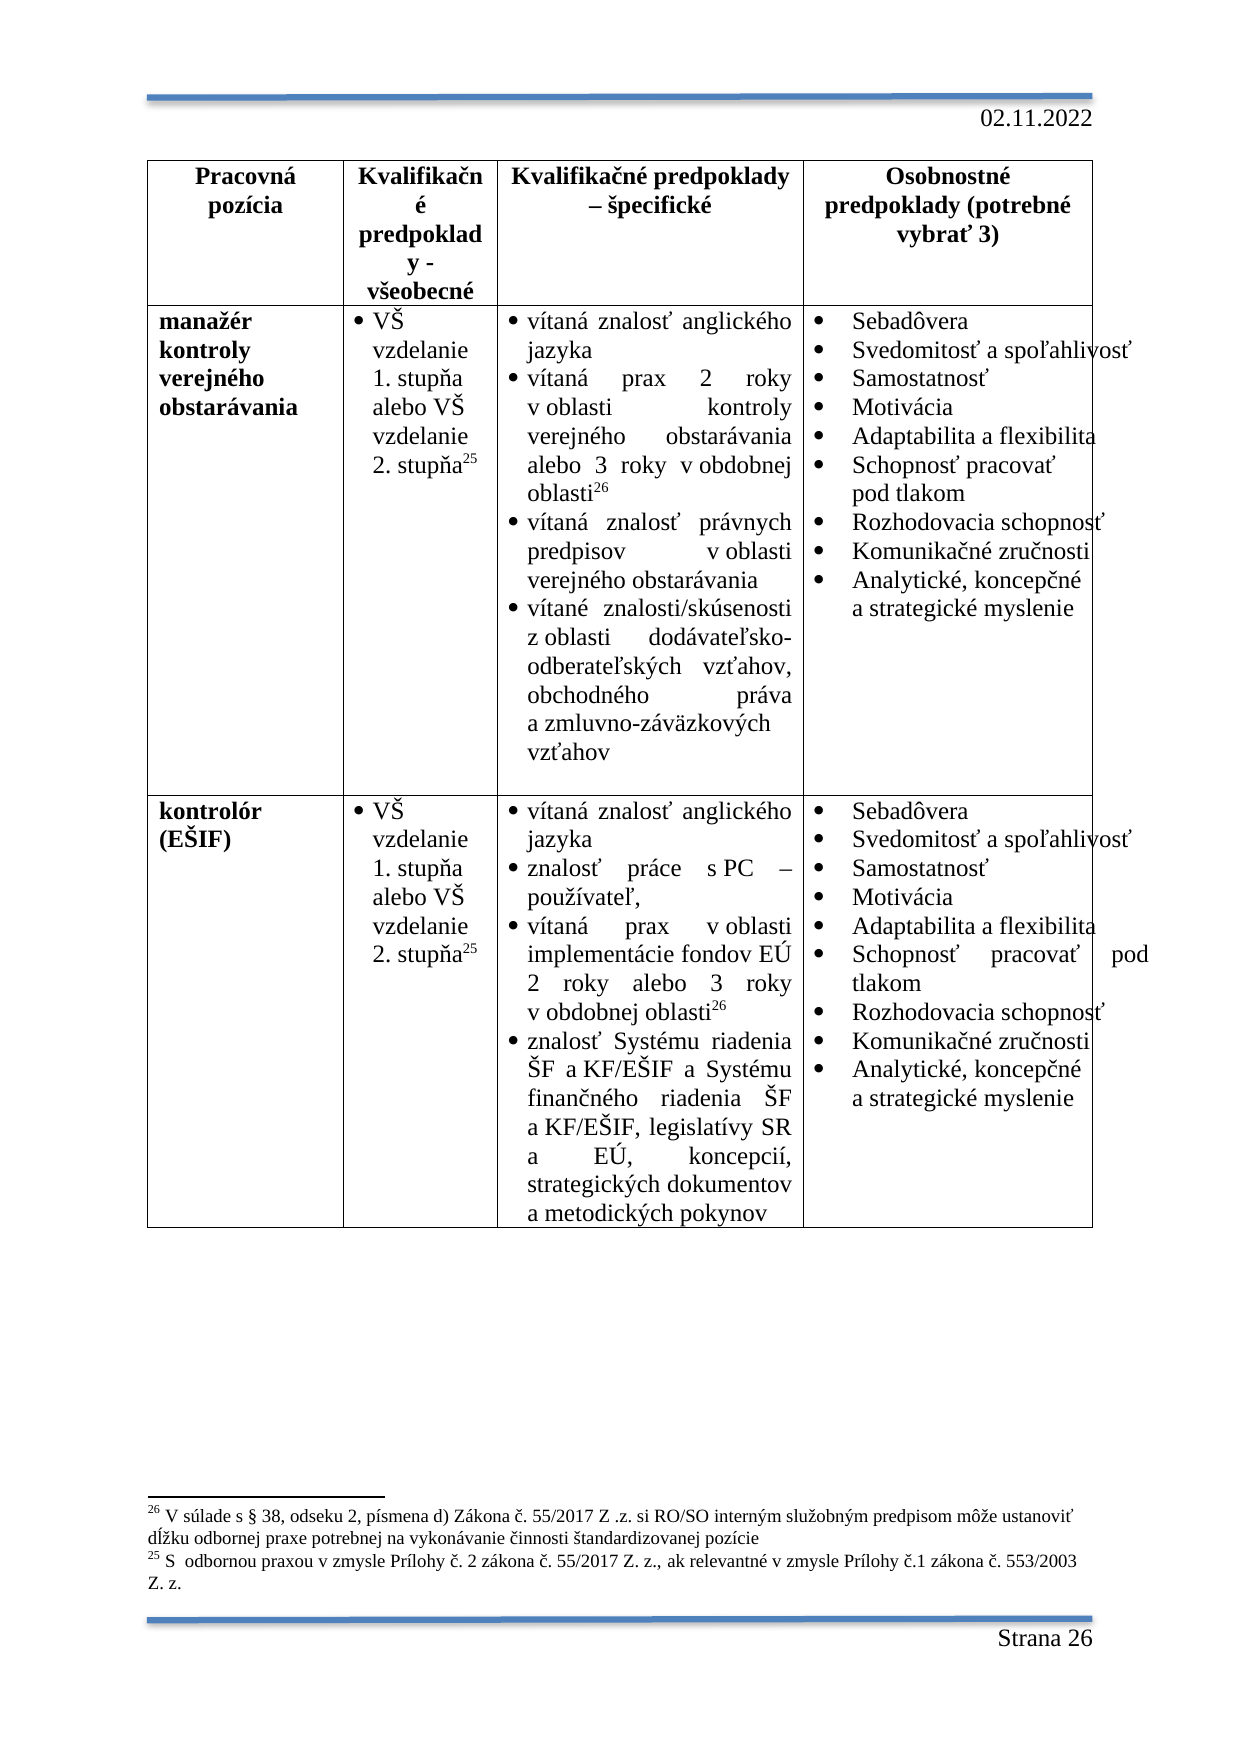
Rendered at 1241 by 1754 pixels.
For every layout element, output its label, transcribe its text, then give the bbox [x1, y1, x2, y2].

table_cell vítaná znalosť anglického jazyka vítaná prax 2 roky v oblasti kontroly verejného obstarávania alebo 3 roky v obdobnej oblasti vítaná znalosť právnych predpisov v oblasti verejného obstarávania vítané znalosti/skúsenosti z oblasti dodávateľsko-odberateľských vzťahov, obchodného práva a zmluvno-záväzkových vzťahov [498, 306, 803, 795]
table_header Osobnostné predpoklady (potrebné vybrať 3) [804, 161, 1092, 305]
table_header Kvalifikačné predpoklady - všeobecné [344, 161, 497, 305]
table_cell VŠ vzdelanie 1. stupňa alebo VŠ vzdelanie 2. stupňa25 [344, 796, 497, 1227]
table_header Pracovná pozícia [148, 161, 343, 305]
table_cell kontrolór (EŠIF) [148, 796, 343, 1227]
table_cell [804, 306, 1092, 795]
table_cell manažér kontroly verejného obstarávania [148, 306, 343, 795]
table_cell vítaná znalosť anglického jazyka znalosť práce s PC – používateľ, vítaná prax v oblasti implementácie fondov EÚ 2 roky alebo 3 roky v obdobnej oblasti26 znalosť Systému riadenia ŠF a KF/EŠIF a Systému finančného riadenia ŠF a KF/EŠIF, legislatívy SR a EÚ, koncepcií, strategických dokumentov a metodických pokynov [498, 796, 803, 1227]
table_header Kvalifikačné predpoklady – špecifické [498, 161, 803, 305]
table_cell VŠ vzdelanie 1. stupňa alebo VŠ vzdelanie 2. stupňa [344, 306, 497, 795]
